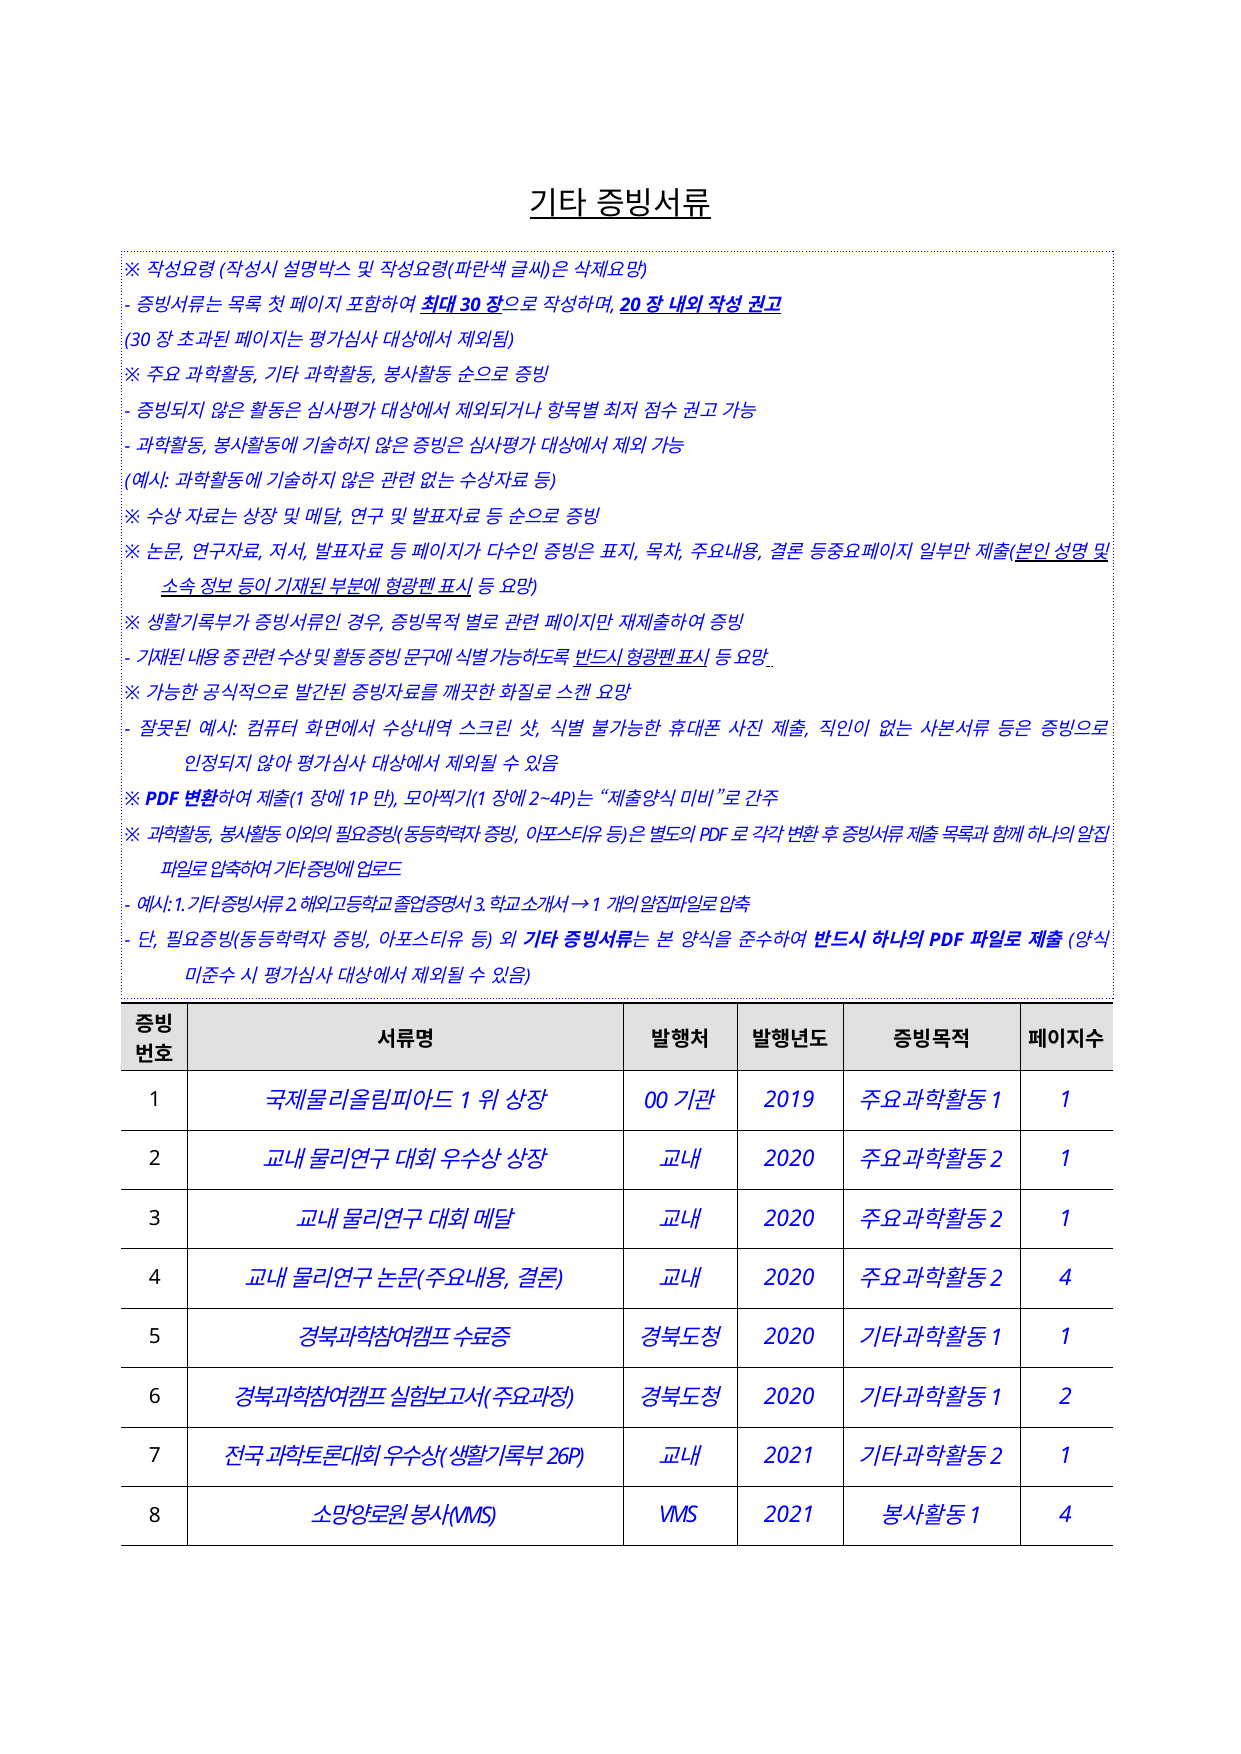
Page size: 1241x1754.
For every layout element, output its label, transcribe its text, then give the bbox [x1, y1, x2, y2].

table_cell 교내 물리연구 대회 메달 [188, 1190, 623, 1248]
table_cell 4 [1021, 1249, 1113, 1308]
table_cell 교내 물리연구 논문(주요내용, 결론) [188, 1249, 623, 1308]
table_header 서류명 [188, 1004, 623, 1070]
table_cell 주요과학활동2 [844, 1131, 1020, 1189]
table_cell 기타과학활동1 [844, 1368, 1020, 1426]
table_cell 4 [121, 1249, 187, 1308]
table_cell 1 [1021, 1309, 1113, 1367]
table_cell 교내 물리연구 대회 우수상 상장 [188, 1131, 623, 1189]
table_cell 1 [1021, 1071, 1113, 1129]
table_cell 1 [1021, 1190, 1113, 1248]
table_cell 교내 [624, 1190, 737, 1248]
table_cell 2020 [738, 1309, 843, 1367]
table_cell 00기관 [624, 1071, 737, 1129]
table_header 발행처 [624, 1004, 737, 1070]
table_cell 경북과학참여캠프 수료증 [188, 1309, 623, 1367]
table_cell 국제물리올림피아드 1위 상장 [188, 1071, 623, 1129]
table_cell 경북과학참여캠프 실험보고서(주요과정) [188, 1368, 623, 1426]
table_cell 교내 [624, 1131, 737, 1189]
table_header 증빙목적 [844, 1004, 1020, 1070]
table_cell 6 [121, 1368, 187, 1426]
table_cell 기타과학활동1 [844, 1309, 1020, 1367]
table_cell 경북도청 [624, 1368, 737, 1426]
table_cell 3 [121, 1190, 187, 1248]
table_cell 1 [121, 1071, 187, 1129]
table_cell 1 [1021, 1131, 1113, 1189]
table_cell 전국 과학토론대회 우수상(생활기록부 26P) [188, 1428, 623, 1486]
table_cell 4 [1021, 1487, 1113, 1545]
table_cell 2021 [738, 1487, 843, 1545]
table_cell 2019 [738, 1071, 843, 1129]
table_cell 2021 [738, 1428, 843, 1486]
table_cell 2020 [738, 1131, 843, 1189]
text 기타 증빙서류 [118, 178, 1122, 223]
table_cell 주요과학활동2 [844, 1249, 1020, 1308]
table_header 페이지수 [1021, 1004, 1113, 1070]
table_cell 7 [121, 1428, 187, 1486]
table_cell 2 [121, 1131, 187, 1189]
table_cell 주요과학활동1 [844, 1071, 1020, 1129]
table_cell 주요과학활동2 [844, 1190, 1020, 1248]
table_cell 1 [1021, 1428, 1113, 1486]
table_cell 교내 [624, 1249, 737, 1308]
table_cell VMS [624, 1487, 737, 1545]
table_cell 소망양로원 봉사(VMS) [188, 1487, 623, 1545]
table_header 증빙 번호 [121, 1004, 187, 1070]
table_cell 봉사활동1 [844, 1487, 1020, 1545]
table_cell 기타과학활동2 [844, 1428, 1020, 1486]
table_cell 2020 [738, 1249, 843, 1308]
table_cell 2 [1021, 1368, 1113, 1426]
table_cell 2020 [738, 1190, 843, 1248]
table_header ※ 작성요령 (작성시 설명박스 및 작성요령(파란색 글씨)은 삭제요망) - 증빙서류는 목록 첫 페이지 포함하여 최대 30장으로 작성하며, 20장 내외 작성 권고 (30장 초과된 페이지는 평가심사 대상에서 제외됨) ※ 주요 과학활동, 기타 과학활동, 봉사활동 순으로 증빙 - 증빙되지 않은 활동은 심사평가 대상에서 제외되거나 항목별 최저 점수 권고 가능 - 과학활동, 봉사활동에 기술하지 않은 증빙은 심사평가 대상에서 제외 가능 (예시: 과학활동에 기술하지 않은 관련 없는 수상자료 등) ※ 수상 자료는 상장 및 메달, 연구 및 발표자료 등 순으로 증빙 ※ 논문, 연구자료, 저서, 발표자료 등 페이지가 다수인 증빙은 표지, 목차, 주요내용, 결론 등중요페이지 일부만 제출(본인 성명 및 소속 정보 등이 기재된 부분에 형광펜 표시 등 요망) ※ 생활기록부가 증빙서류인 경우, 증빙목적 별로 관련 페이지만 재제출하여 증빙 - 기재된 내용 중 관련 수상 및 활동 증빙 문구에 식별 가능하도록 반드시 형광펜 표시 등 요망 ※ 가능한 공식적으로 발간된 증빙자료를 깨끗한 화질로 스캔 요망 - 잘못된 예시: 컴퓨터 화면에서 수상내역 스크린 샷, 식별 불가능한 휴대폰 사진 제출, 직인이 없는 사본서류 등은 증빙으로 인정되지 않아 평가심사 대상에서 제외될 수 있음 ※ PDF 변환하여 제출(1장에 1P만), 모아찍기(1장에 2~4P)는 “제출양식 미비”로 간주 ※ 과학활동, 봉사활동 이외의 필요증빙(동등학력자 증빙, 아포스티유 등)은 별도의 PDF로 각각 변환 후 증빙서류 제출 목록과 함께 하나의 알집 파일로 압축하여 기타 증빙에 업로드 - 예시: 1.기타 증빙서류 2.해외고등학교 졸업증명서 3.학교 소개서 → 1개의 알집파일로 압축 - 단, 필요증빙(동등학력자 증빙, 아포스티유 등) 외 기타 증빙서류는 본 양식을 준수하여 반드시 하나의 PDF 파일로 제출 (양식 미준수 시 평가심사 대상에서 제외될 수 있음) [121, 251, 1113, 998]
table_cell 5 [121, 1309, 187, 1367]
table_cell 8 [121, 1487, 187, 1545]
table_cell 경북도청 [624, 1309, 737, 1367]
table_cell 2020 [738, 1368, 843, 1426]
table_cell 교내 [624, 1428, 737, 1486]
table_header 발행년도 [738, 1004, 843, 1070]
